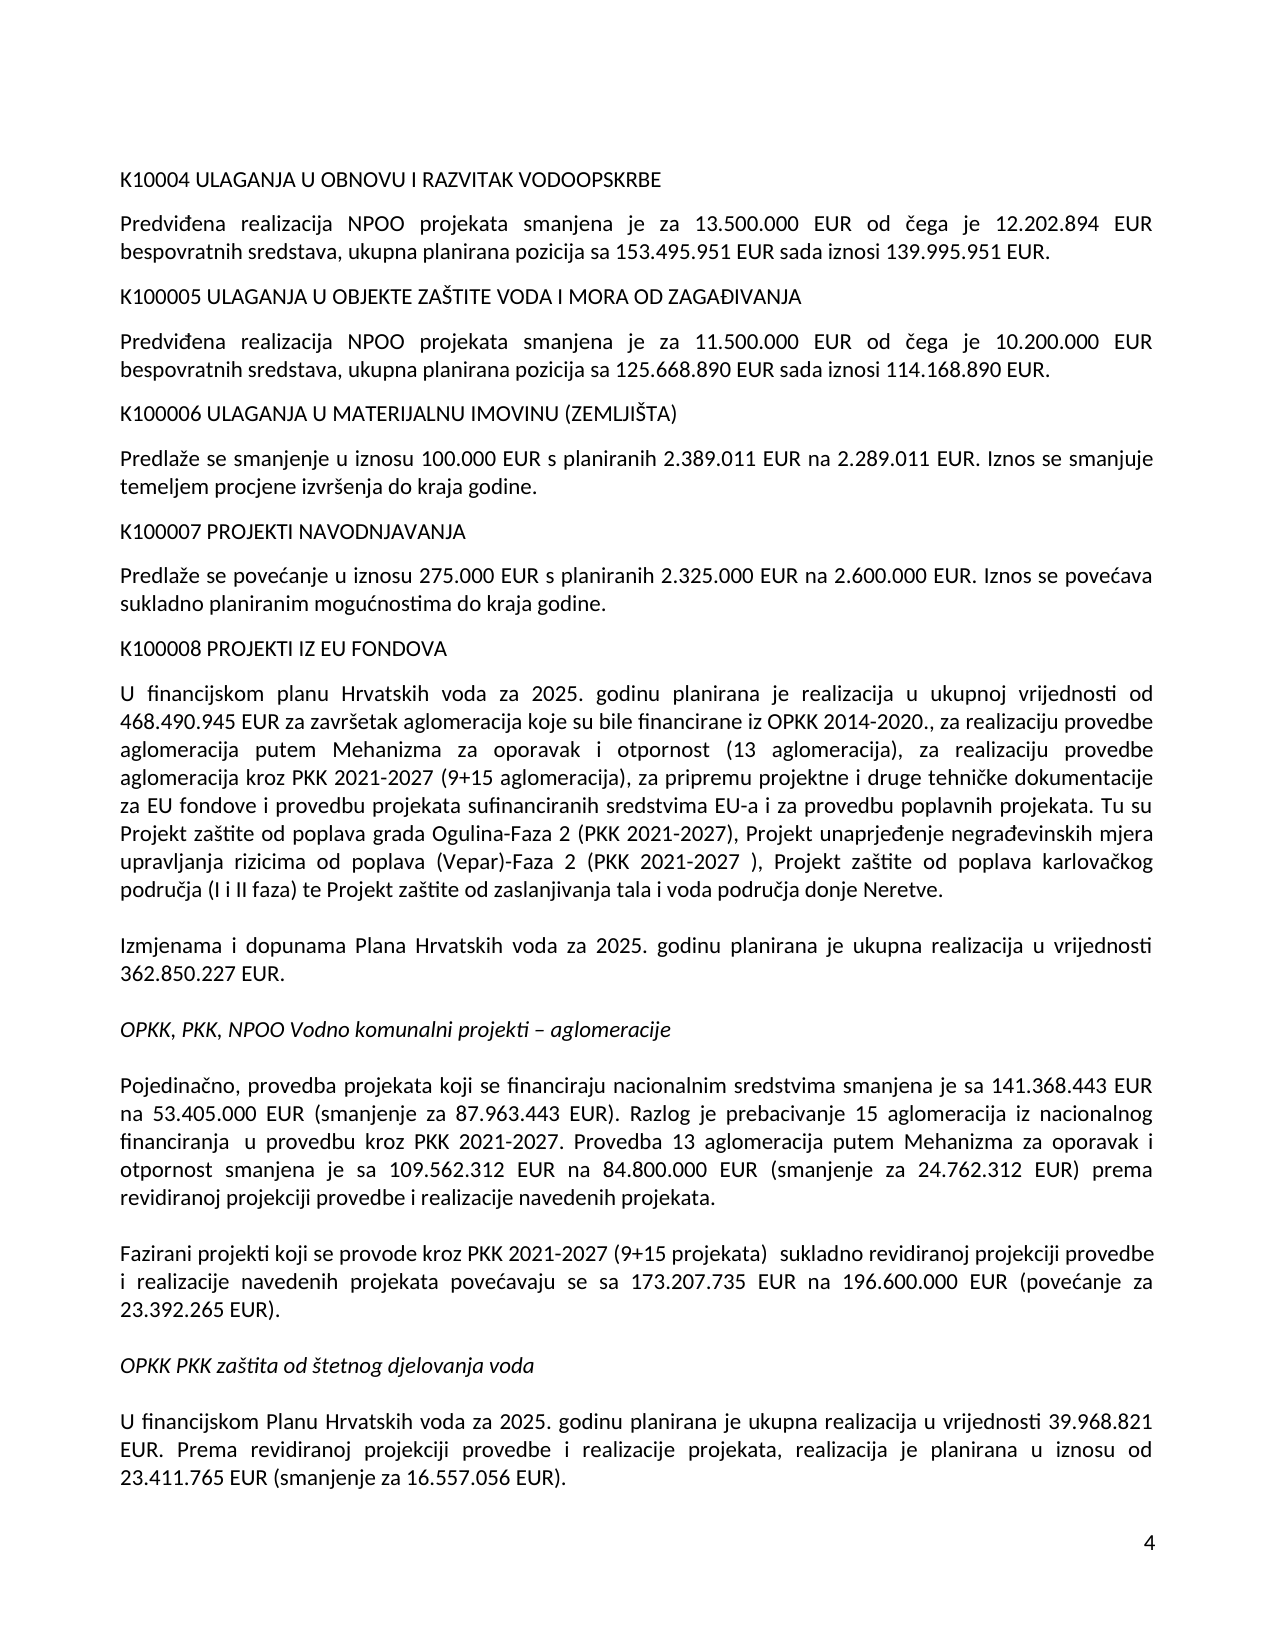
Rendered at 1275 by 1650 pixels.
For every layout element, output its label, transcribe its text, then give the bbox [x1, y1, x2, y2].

text K10004 ULAGANJA U OBNOVU I RAZVITAK VODOOPSKRBE [120, 165, 1155, 193]
list Predlaže se smanjenje u iznosu 100.000 EUR s planiranih 2.389.011 EUR na 2.289.011 EUR. Iznos se smanjuje temeljem procjene izvršenja do kraja godine. [120, 444, 1155, 500]
text Predviđena realizacija NPOO projekata smanjena je za 13.500.000 EUR od čega je 12.202.894 EUR bespovratnih sredstava, ukupna planirana pozicija sa 153.495.951 EUR sada iznosi 139.995.951 EUR. [120, 209, 1155, 265]
list Izmjenama i dopunama Plana Hrvatskih voda za 2025. godinu planirana je ukupna realizacija u vrijednosti 362.850.227 EUR. [120, 931, 1155, 987]
list Fazirani projekti koji se provode kroz PKK 2021-2027 (9+15 projekata) sukladno revidiranoj projekciji provedbe i realizacije navedenih projekata povećavaju se sa 173.207.735 EUR na 196.600.000 EUR (povećanje za 23.392.265 EUR). [120, 1239, 1155, 1323]
text K100006 ULAGANJA U MATERIJALNU IMOVINU (ZEMLJIŠTA) [120, 399, 1155, 427]
text K100005 ULAGANJA U OBJEKTE ZAŠTITE VODA I MORA OD ZAGAĐIVANJA [120, 282, 1155, 310]
text Predviđena realizacija NPOO projekata smanjena je za 11.500.000 EUR od čega je 10.200.000 EUR bespovratnih sredstava, ukupna planirana pozicija sa 125.668.890 EUR sada iznosi 114.168.890 EUR. [120, 327, 1155, 383]
list OPKK, PKK, NPOO Vodno komunalni projekti – aglomeracije [120, 1015, 1155, 1043]
list Predlaže se povećanje u iznosu 275.000 EUR s planiranih 2.325.000 EUR na 2.600.000 EUR. Iznos se povećava sukladno planiranim mogućnostima do kraja godine. [120, 562, 1155, 618]
list U financijskom planu Hrvatskih voda za 2025. godinu planirana je realizacija u ukupnoj vrijednosti od 468.490.945 EUR za završetak aglomeracija koje su bile financirane iz OPKK 2014-2020., za realizaciju provedbe aglomeracija putem Mehanizma za oporavak i otpornost (13 aglomeracija), za realizaciju provedbe aglomeracija kroz PKK 2021-2027 (9+15 aglomeracija), za pripremu projektne i druge tehničke dokumentacije za EU fondove i provedbu projekata sufinanciranih sredstvima EU-a i za provedbu poplavnih projekata. Tu su Projekt zaštite od poplava grada Ogulina-Faza 2 (PKK 2021-2027), Projekt unaprjeđenje negrađevinskih mjera upravljanja rizicima od poplava (Vepar)-Faza 2 (PKK 2021-2027 ), Projekt zaštite od poplava karlovačkog područja (I i II faza) te Projekt zaštite od zaslanjivanja tala i voda područja donje Neretve. [120, 679, 1155, 903]
text K100008 PROJEKTI IZ EU FONDOVA [120, 634, 1155, 662]
list U financijskom Planu Hrvatskih voda za 2025. godinu planirana je ukupna realizacija u vrijednosti 39.968.821 EUR. Prema revidiranoj projekciji provedbe i realizacije projekata, realizacija je planirana u iznosu od 23.411.765 EUR (smanjenje za 16.557.056 EUR). [120, 1407, 1155, 1492]
text K100007 PROJEKTI NAVODNJAVANJA [120, 517, 1155, 545]
list Pojedinačno, provedba projekata koji se financiraju nacionalnim sredstvima smanjena je sa 141.368.443 EUR na 53.405.000 EUR (smanjenje za 87.963.443 EUR). Razlog je prebacivanje 15 aglomeracija iz nacionalnog financiranja u provedbu kroz PKK 2021-2027. Provedba 13 aglomeracija putem Mehanizma za oporavak i otpornost smanjena je sa 109.562.312 EUR na 84.800.000 EUR (smanjenje za 24.762.312 EUR) prema revidiranoj projekciji provedbe i realizacije navedenih projekata. [120, 1071, 1155, 1211]
list OPKK PKK zaštita od štetnog djelovanja voda [120, 1351, 1155, 1379]
